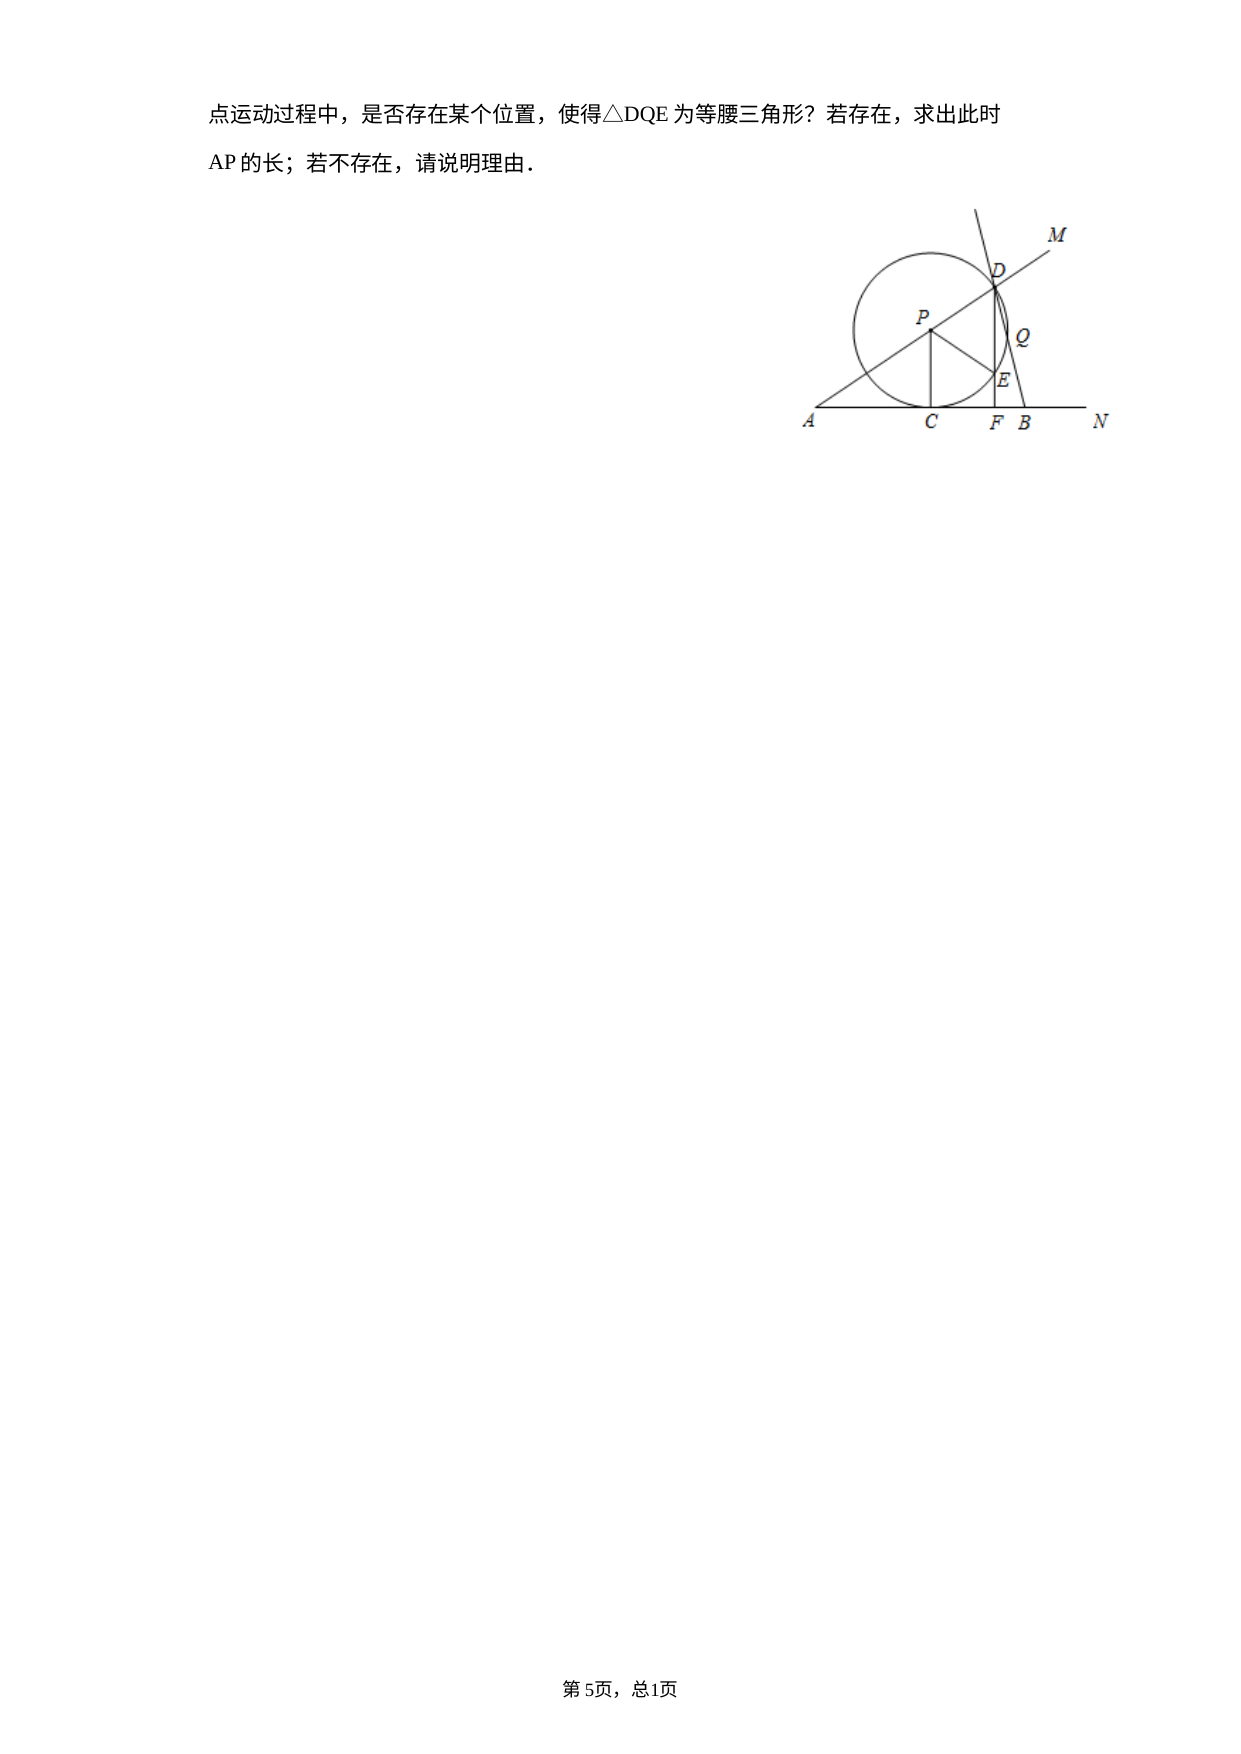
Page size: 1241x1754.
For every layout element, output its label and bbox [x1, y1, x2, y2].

text [208, 97, 1032, 178]
picture [783, 196, 1126, 448]
